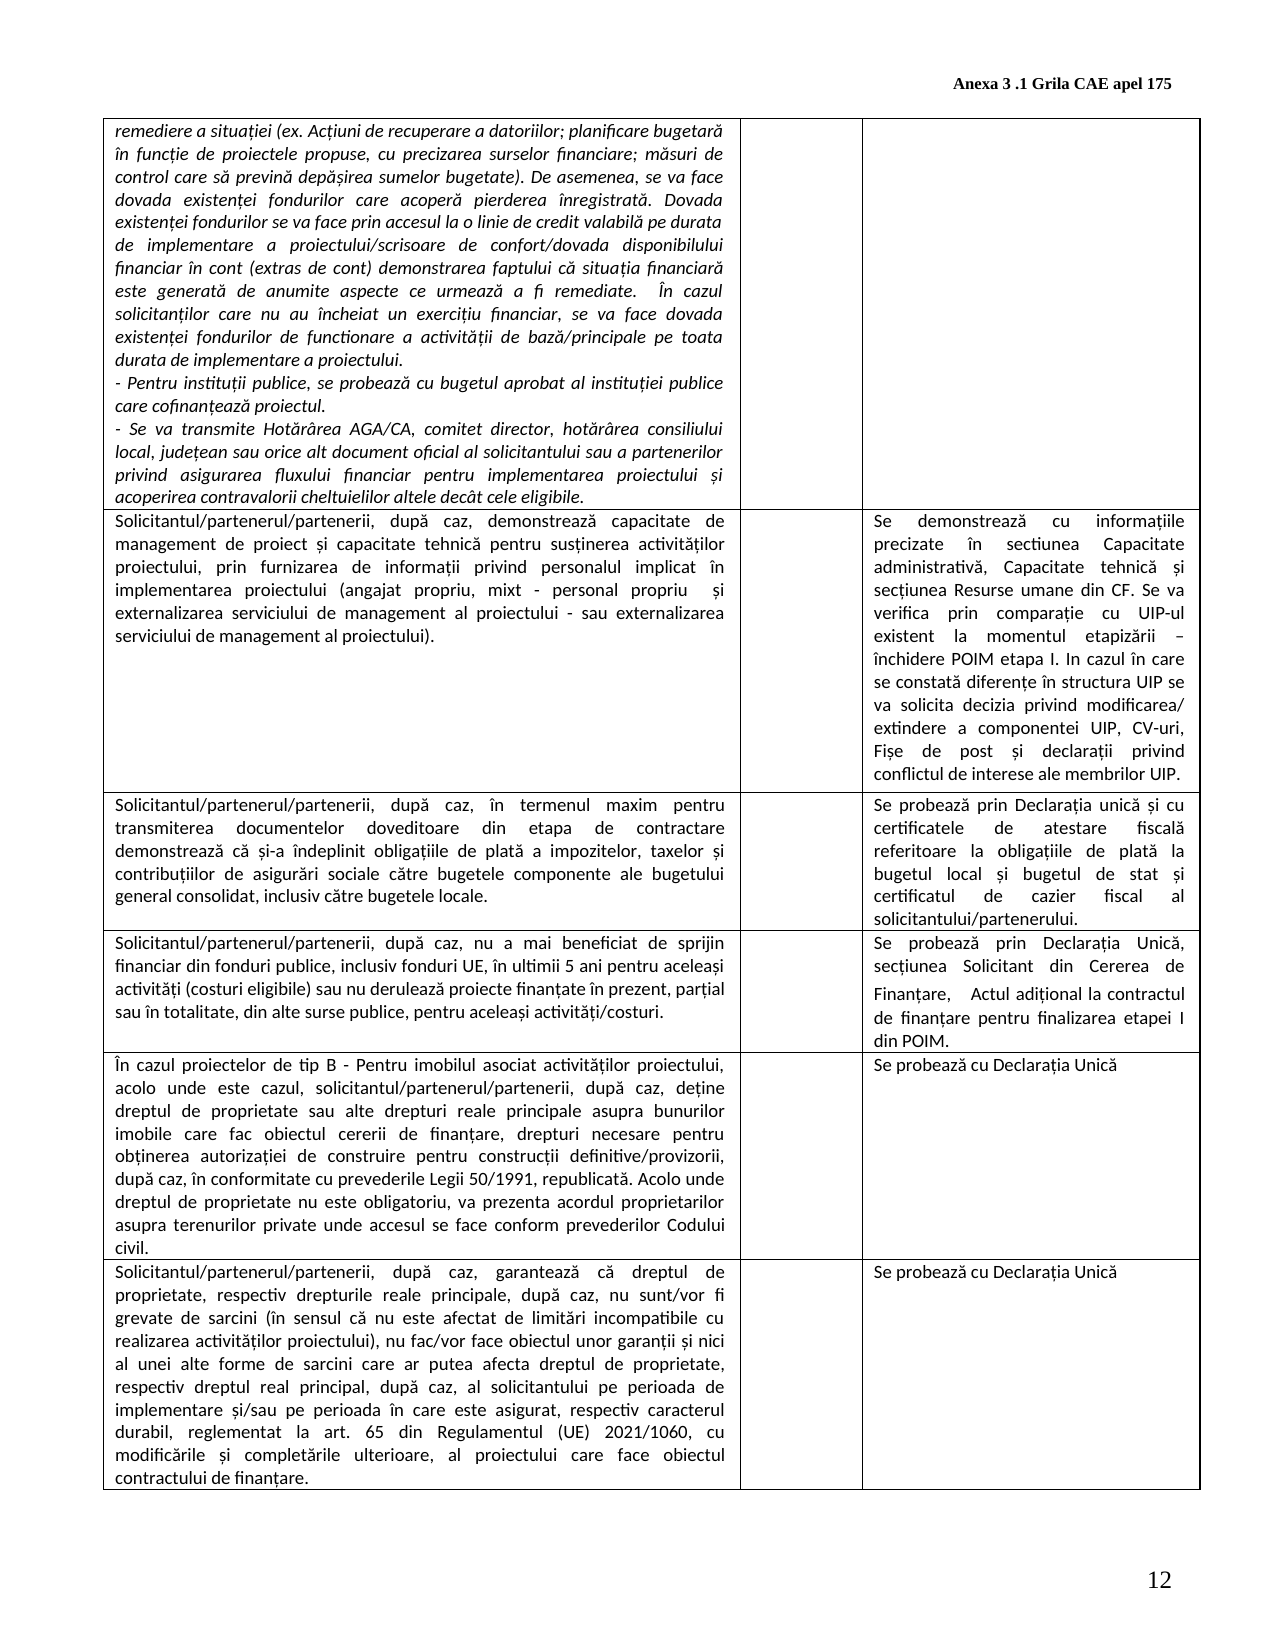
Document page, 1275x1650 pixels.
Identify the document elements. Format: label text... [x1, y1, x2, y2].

table_cell Se probează cu Declarația Unică [863, 1260, 1199, 1489]
table_cell [741, 793, 862, 930]
table_cell Se demonstrează cu informațiile precizate în sectiunea Capacitate administrativă, Capacitate tehnică și secțiunea Resurse umane din CF. Se va verifica prin comparație cu UIP-ul existent la momentul etapizării – închidere POIM etapa I. In cazul în care se constată diferențe în structura UIP se va solicita decizia privind modificarea/ extindere a componentei UIP, CV-uri, Fișe de post și declarații privind conflictul de interese ale membrilor UIP. [863, 510, 1199, 792]
table_cell Solicitantul/partenerul/partenerii, după caz, garantează că dreptul de proprietate, respectiv drepturile reale principale, după caz, nu sunt/vor fi grevate de sarcini (în sensul că nu este afectat de limitări incompatibile cu realizarea activităților proiectului), nu fac/vor face obiectul unor garanții și nici al unei alte forme de sarcini care ar putea afecta dreptul de proprietate, respectiv dreptul real principal, după caz, al solicitantului pe perioada de implementare și/sau pe perioada în care este asigurat, respectiv caracterul durabil, reglementat la art. 65 din Regulamentul (UE) 2021/1060, cu modificările și completările ulterioare, al proiectului care face obiectul contractului de finanțare. [104, 1260, 740, 1489]
table_cell Se probează prin Declarația Unică, secțiunea Solicitant din Cererea de Finanțare, Actul adițional la contractul de finanțare pentru finalizarea etapei I din POIM. [863, 931, 1199, 1052]
table_cell Solicitantul/partenerul/partenerii, după caz, demonstrează capacitate de management de proiect și capacitate tehnică pentru susținerea activităților proiectului, prin furnizarea de informații privind personalul implicat în implementarea proiectului (angajat propriu, mixt - personal propriu și externalizarea serviciului de management al proiectului - sau externalizarea serviciului de management al proiectului). [104, 510, 740, 792]
table_cell Se probează prin Declarația unică și cu certificatele de atestare fiscală referitoare la obligațiile de plată la bugetul local și bugetul de stat și certificatul de cazier fiscal al solicitantului/partenerului. [863, 793, 1199, 930]
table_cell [104, 119, 740, 509]
table_cell [741, 1053, 862, 1259]
table_cell [741, 119, 862, 509]
table_cell [741, 931, 862, 1052]
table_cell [863, 119, 1199, 509]
table_cell [741, 510, 862, 792]
table_cell Solicitantul/partenerul/partenerii, după caz, în termenul maxim pentru transmiterea documentelor doveditoare din etapa de contractare demonstrează că și-a îndeplinit obligațiile de plată a impozitelor, taxelor și contribuțiilor de asigurări sociale către bugetele componente ale bugetului general consolidat, inclusiv către bugetele locale. [104, 793, 740, 930]
table_cell Se probează cu Declarația Unică [863, 1053, 1199, 1259]
table_cell În cazul proiectelor de tip B - Pentru imobilul asociat activităților proiectului, acolo unde este cazul, solicitantul/partenerul/partenerii, după caz, deține dreptul de proprietate sau alte drepturi reale principale asupra bunurilor imobile care fac obiectul cererii de finanțare, drepturi necesare pentru obținerea autorizației de construire pentru construcții definitive/provizorii, după caz, în conformitate cu prevederile Legii 50/1991, republicată. Acolo unde dreptul de proprietate nu este obligatoriu, va prezenta acordul proprietarilor asupra terenurilor private unde accesul se face conform prevederilor Codului civil. [104, 1053, 740, 1259]
table_cell [741, 1260, 862, 1489]
table_cell Solicitantul/partenerul/partenerii, după caz, nu a mai beneficiat de sprijin financiar din fonduri publice, inclusiv fonduri UE, în ultimii 5 ani pentru aceleași activități (costuri eligibile) sau nu derulează proiecte finanțate în prezent, parțial sau în totalitate, din alte surse publice, pentru aceleași activități/costuri. [104, 931, 740, 1052]
